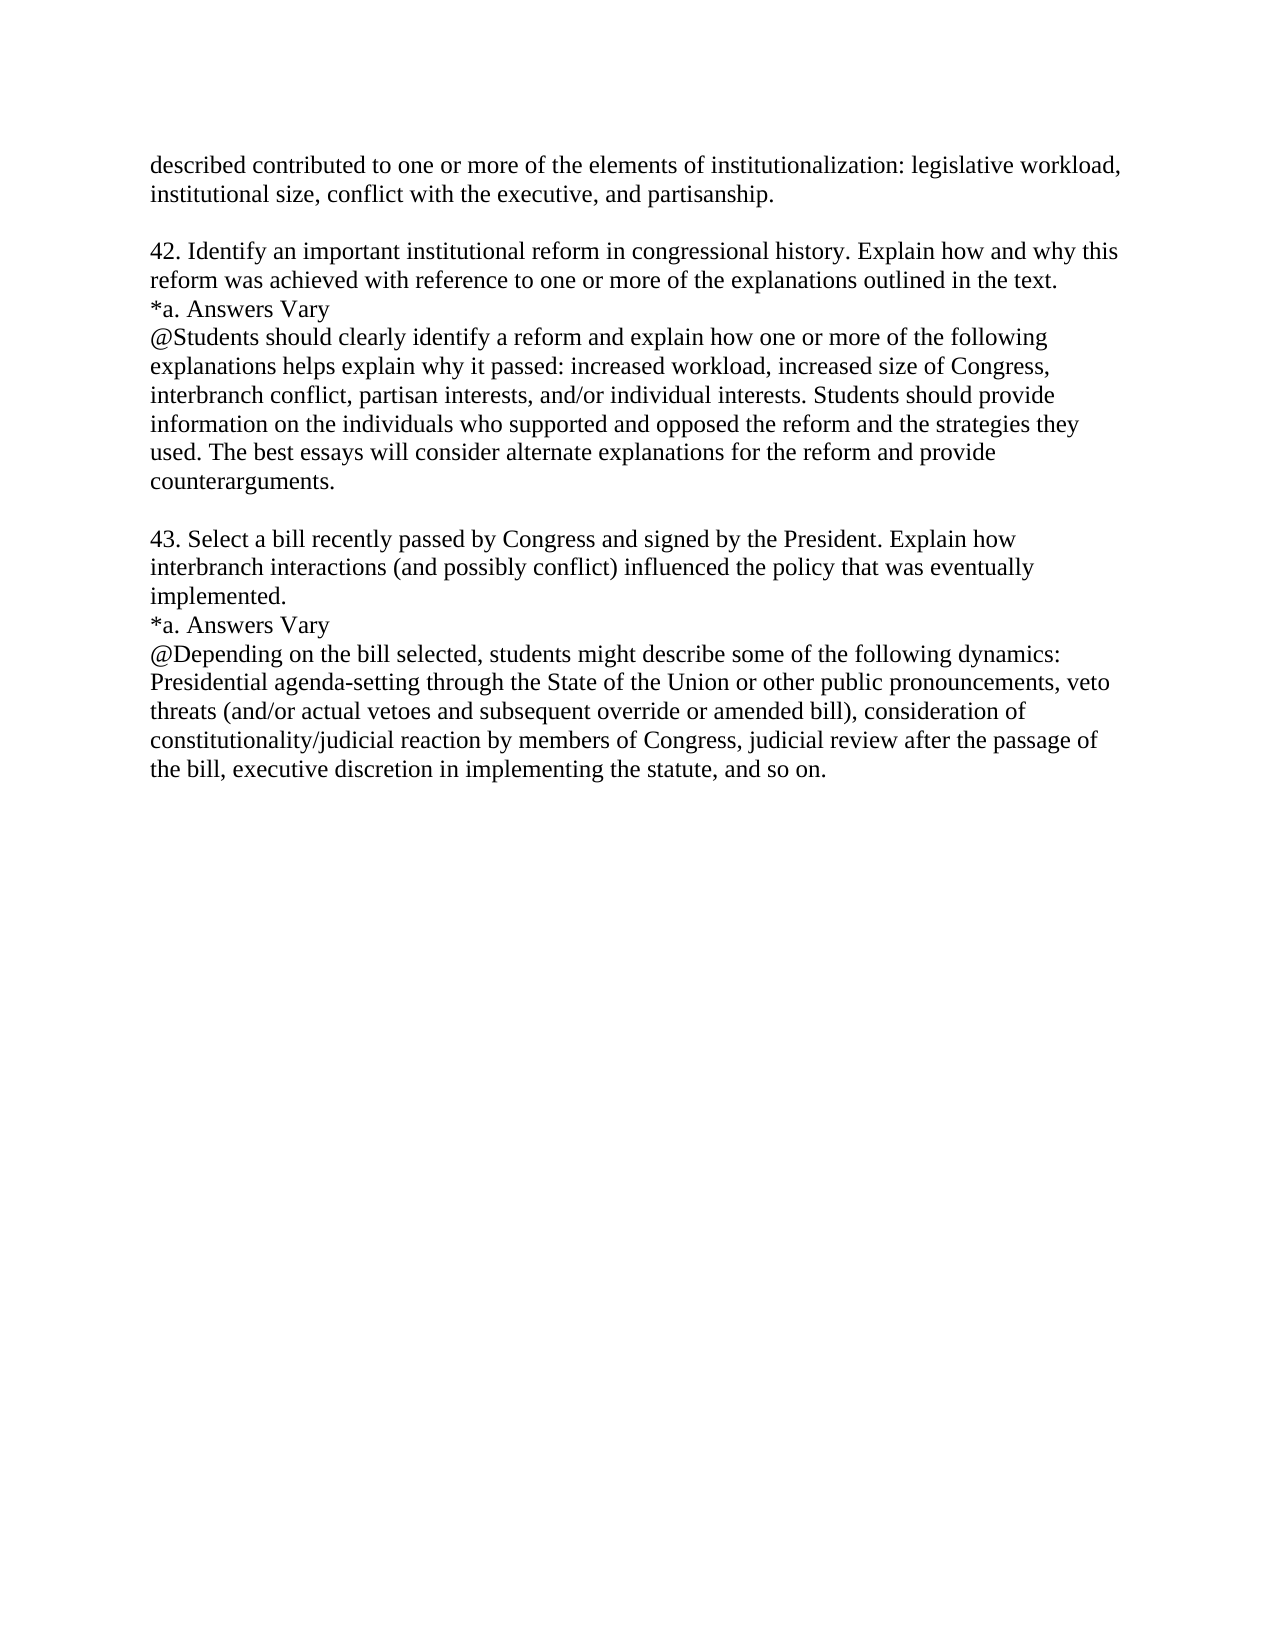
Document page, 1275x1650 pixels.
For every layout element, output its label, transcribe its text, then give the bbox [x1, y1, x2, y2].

text *a. Answers Vary [150, 610, 1125, 639]
text *a. Answers Vary [150, 294, 1125, 322]
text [150, 150, 1125, 207]
text @Students should clearly identify a reform and explain how one or more of the following explanations helps explain why it passed: increased workload, increased size of Congress, interbranch conflict, partisan interests, and/or individual interests. Students should provide information on the individuals who supported and opposed the reform and the strategies they used. The best essays will consider alternate explanations for the reform and provide counterarguments. [150, 322, 1125, 495]
text @Depending on the bill selected, students might describe some of the following dynamics: Presidential agenda-setting through the State of the Union or other public pronouncements, veto threats (and/or actual vetoes and subsequent override or amended bill), consideration of constitutionality/judicial reaction by members of Congress, judicial review after the passage of the bill, executive discretion in implementing the statute, and so on. [150, 639, 1125, 782]
text 43. Select a bill recently passed by Congress and signed by the President. Explain how interbranch interactions (and possibly conflict) influenced the policy that was eventually implemented. [150, 524, 1125, 610]
text 42. Identify an important institutional reform in congressional history. Explain how and why this reform was achieved with reference to one or more of the explanations outlined in the text. [150, 236, 1125, 294]
